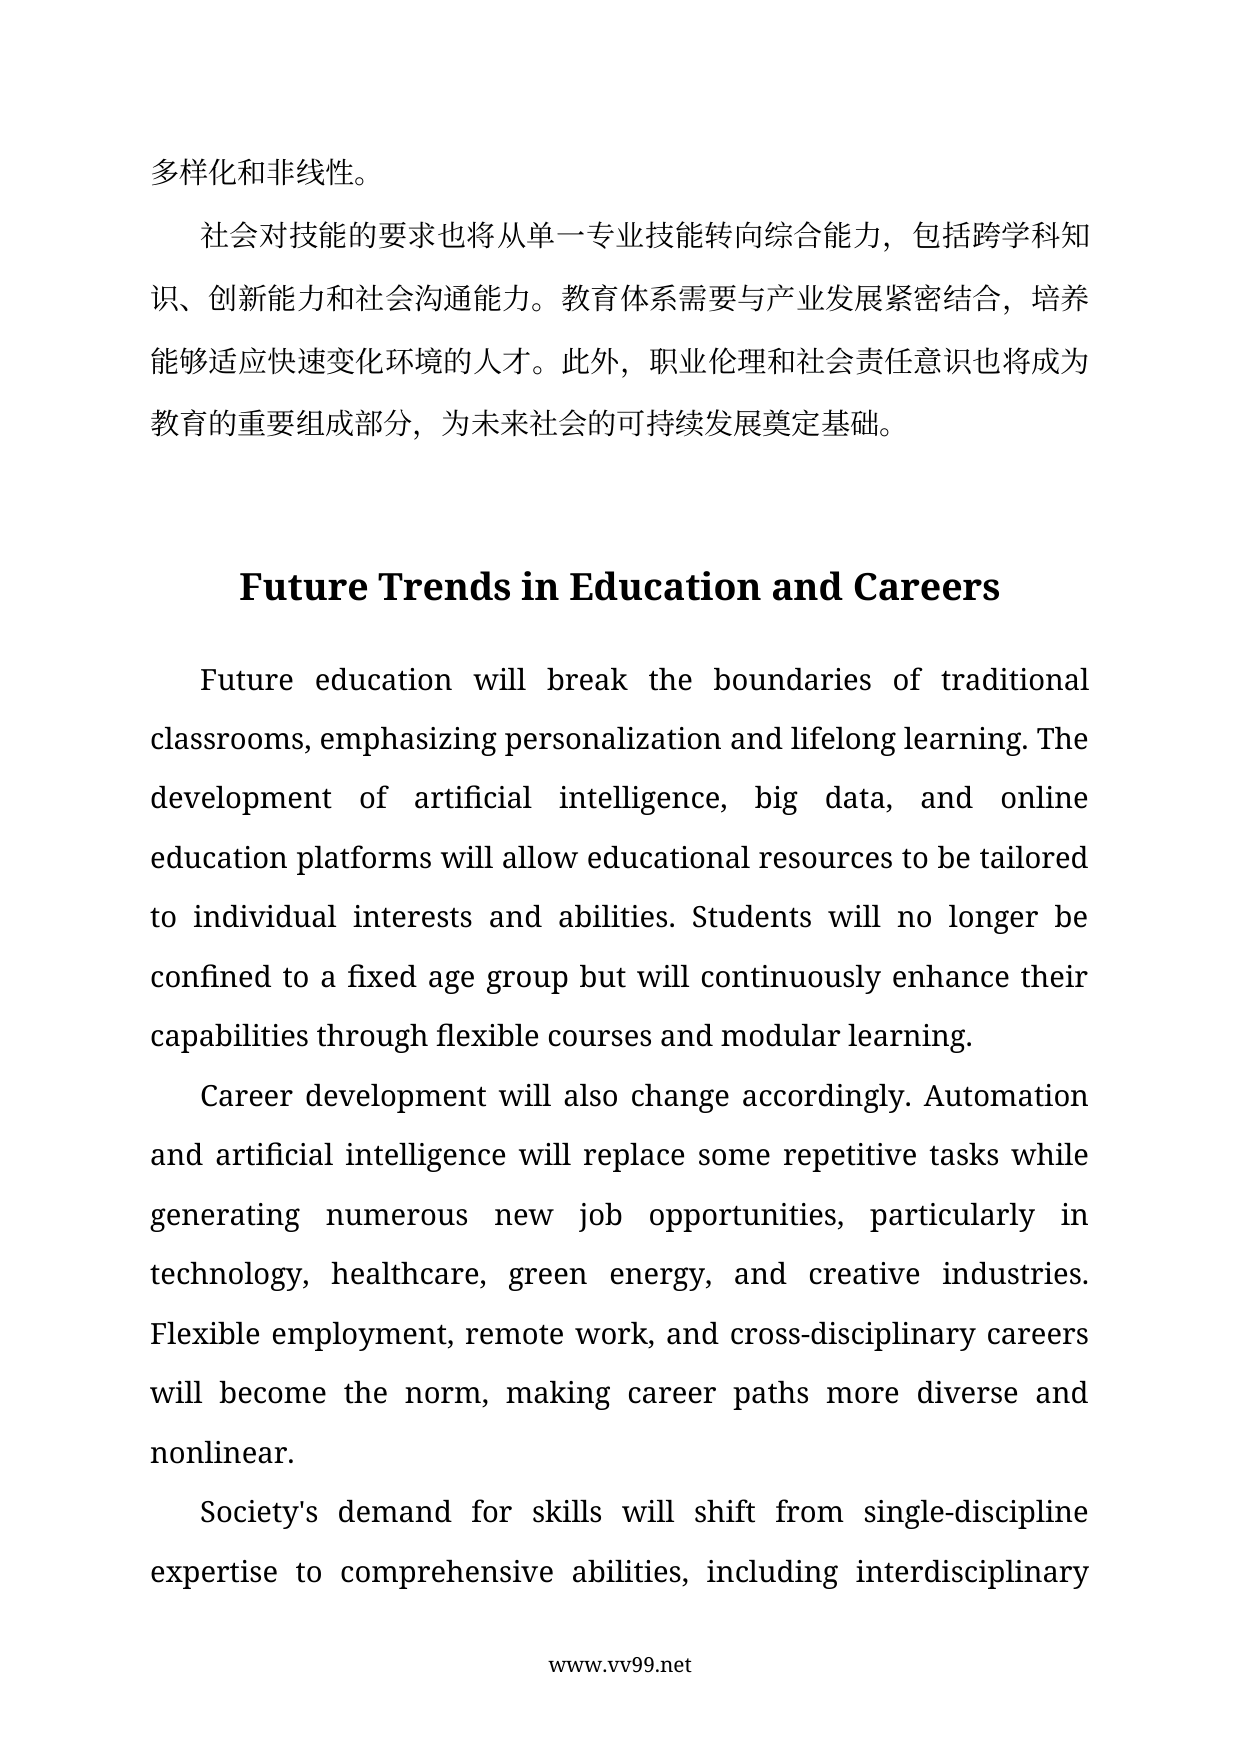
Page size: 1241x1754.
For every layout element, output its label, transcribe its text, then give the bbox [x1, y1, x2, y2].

text Career development will also change accordingly. Automation and artificial intelligence will replace some repetitive tasks while generating numerous new job opportunities, particularly in technology, healthcare, green energy, and creative industries. Flexible employment, remote work, and cross-disciplinary careers will become the norm, making career paths more diverse and nonlinear. [150, 1075, 1090, 1472]
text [150, 150, 1090, 192]
text Future education will break the boundaries of traditional classrooms, emphasizing personalization and lifelong learning. The development of artificial intelligence, big data, and online education platforms will allow educational resources to be tailored to individual interests and abilities. Students will no longer be confined to a fixed age group but will continuously enhance their capabilities through flexible courses and modular learning. [150, 659, 1090, 1055]
text 社会对技能的要求也将从单一专业技能转向综合能力，包括跨学科知识、创新能力和社会沟通能力。教育体系需要与产业发展紧密结合，培养能够适应快速变化环境的人才。此外，职业伦理和社会责任意识也将成为教育的重要组成部分，为未来社会的可持续发展奠定基础。 [150, 213, 1090, 443]
subtitle Future Trends in Education and Careers [150, 560, 1090, 611]
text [150, 1492, 1090, 1591]
